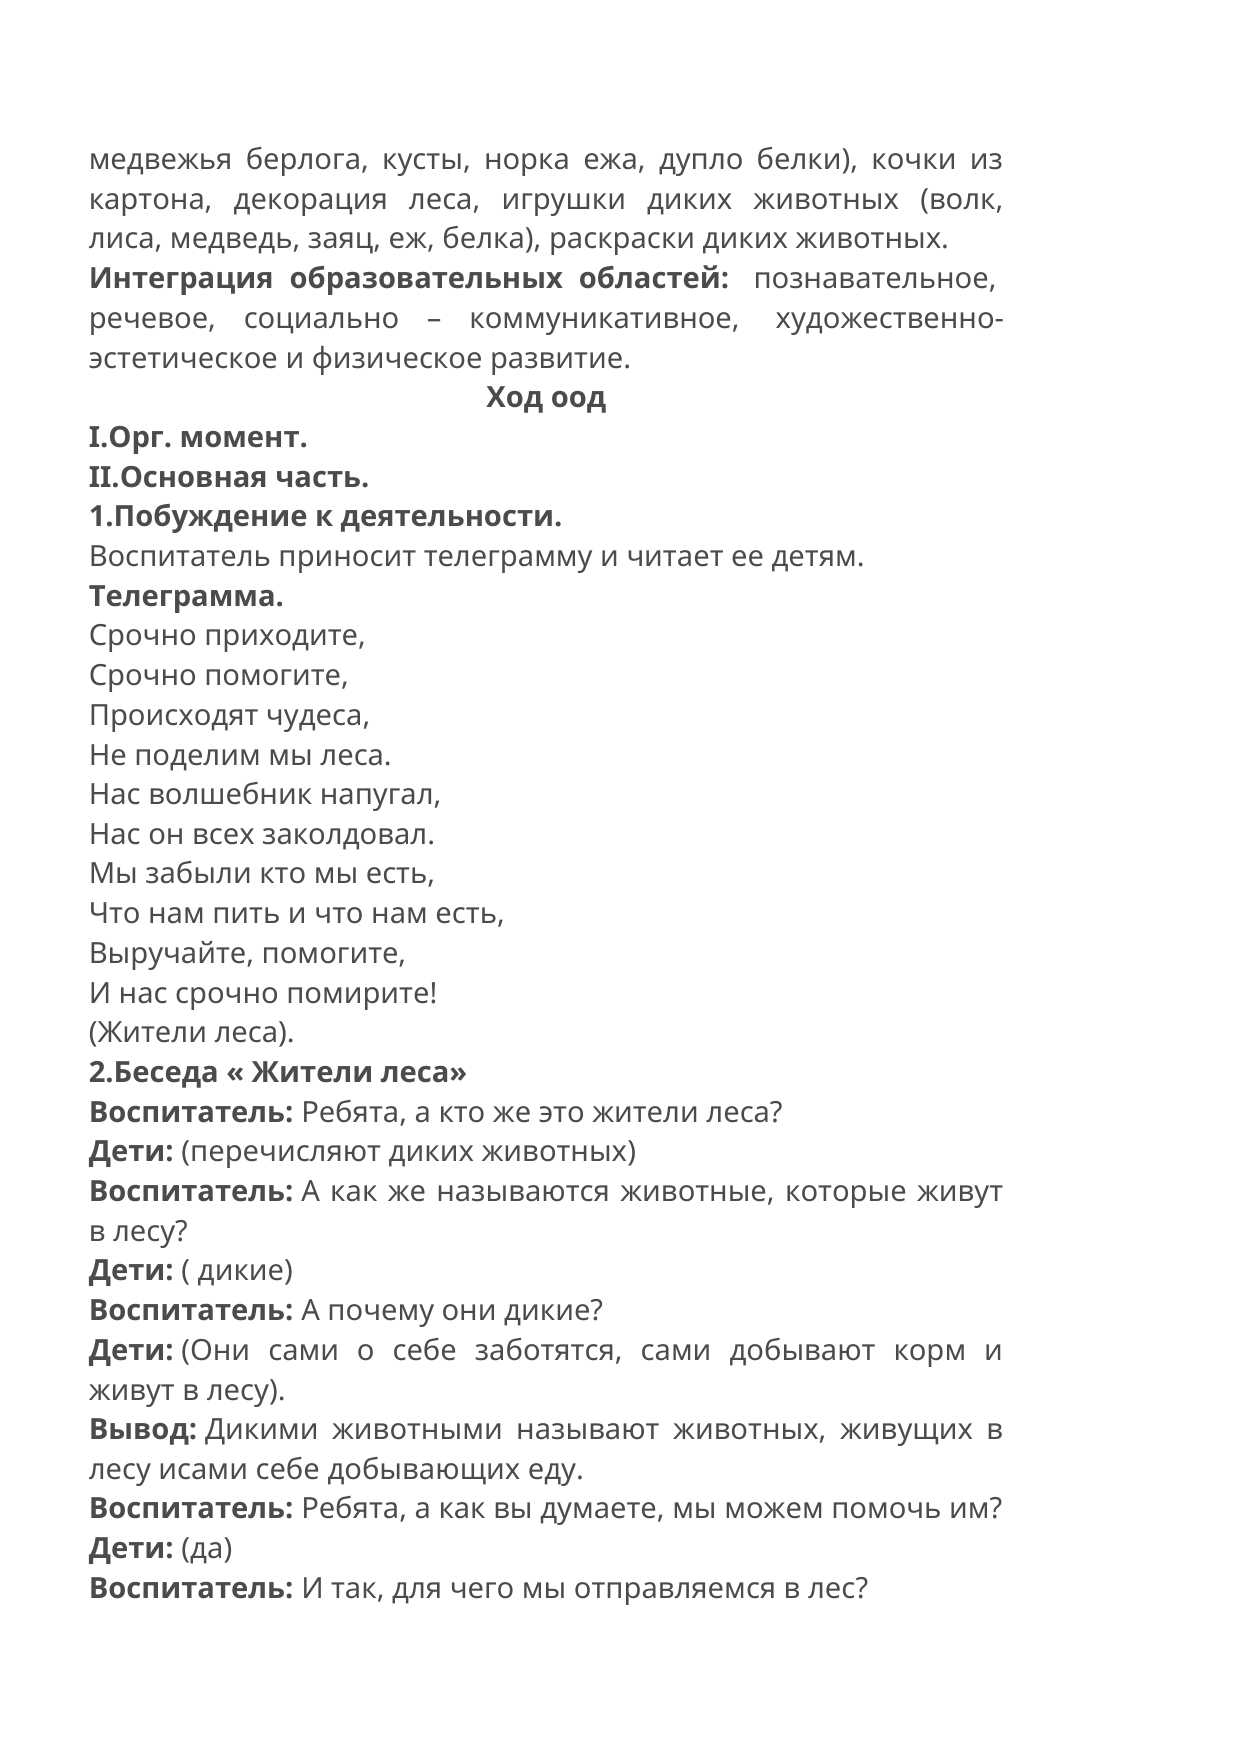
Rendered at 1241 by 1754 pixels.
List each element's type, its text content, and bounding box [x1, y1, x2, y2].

text 1.Побуждение к деятельности. [88, 496, 1004, 535]
text I.Орг. момент. [88, 416, 1004, 456]
text Дети: (Они сами о себе заботятся, сами добывают корм и живут в лесу). [88, 1329, 1004, 1408]
text Воспитатель: А как же называются животные, которые живут в лесу? [88, 1170, 1004, 1250]
text Происходят чудеса, [88, 694, 1004, 734]
text Дети: ( дикие) [88, 1250, 1004, 1289]
text Воспитатель: И так, для чего мы отправляемся в лес? [88, 1567, 1004, 1607]
text Воспитатель: Ребята, а как вы думаете, мы можем помочь им? [88, 1488, 1004, 1527]
text Не поделим мы леса. [88, 734, 1004, 773]
text Дети: (да) [88, 1527, 1004, 1567]
text Интеграция образовательных областей: познавательное, речевое, социально – коммуникативное, художественно- эстетическое и физическое развитие. [88, 257, 1004, 377]
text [88, 138, 1004, 257]
text Воспитатель приносит телеграмму и читает ее детям. [88, 535, 1004, 575]
text Ход оод [88, 377, 1004, 416]
text Телеграмма. [88, 575, 1004, 615]
text Срочно приходите, [88, 615, 1004, 654]
text (Жители леса). [88, 1012, 1004, 1051]
text Воспитатель: Ребята, а кто же это жители леса? [88, 1091, 1004, 1131]
text Выручайте, помогите, [88, 932, 1004, 972]
text Воспитатель: А почему они дикие? [88, 1289, 1004, 1329]
text Нас волшебник напугал, [88, 773, 1004, 813]
text II.Основная часть. [88, 456, 1004, 496]
text Нас он всех заколдовал. [88, 813, 1004, 853]
text Мы забыли кто мы есть, [88, 853, 1004, 892]
text 2.Беседа « Жители леса» [88, 1051, 1004, 1091]
text Дети: (перечисляют диких животных) [88, 1131, 1004, 1170]
text Срочно помогите, [88, 654, 1004, 694]
text Вывод: Дикими животными называют животных, живущих в лесу исами себе добывающих еду. [88, 1408, 1004, 1488]
text И нас срочно помирите! [88, 972, 1004, 1012]
text Что нам пить и что нам есть, [88, 892, 1004, 932]
